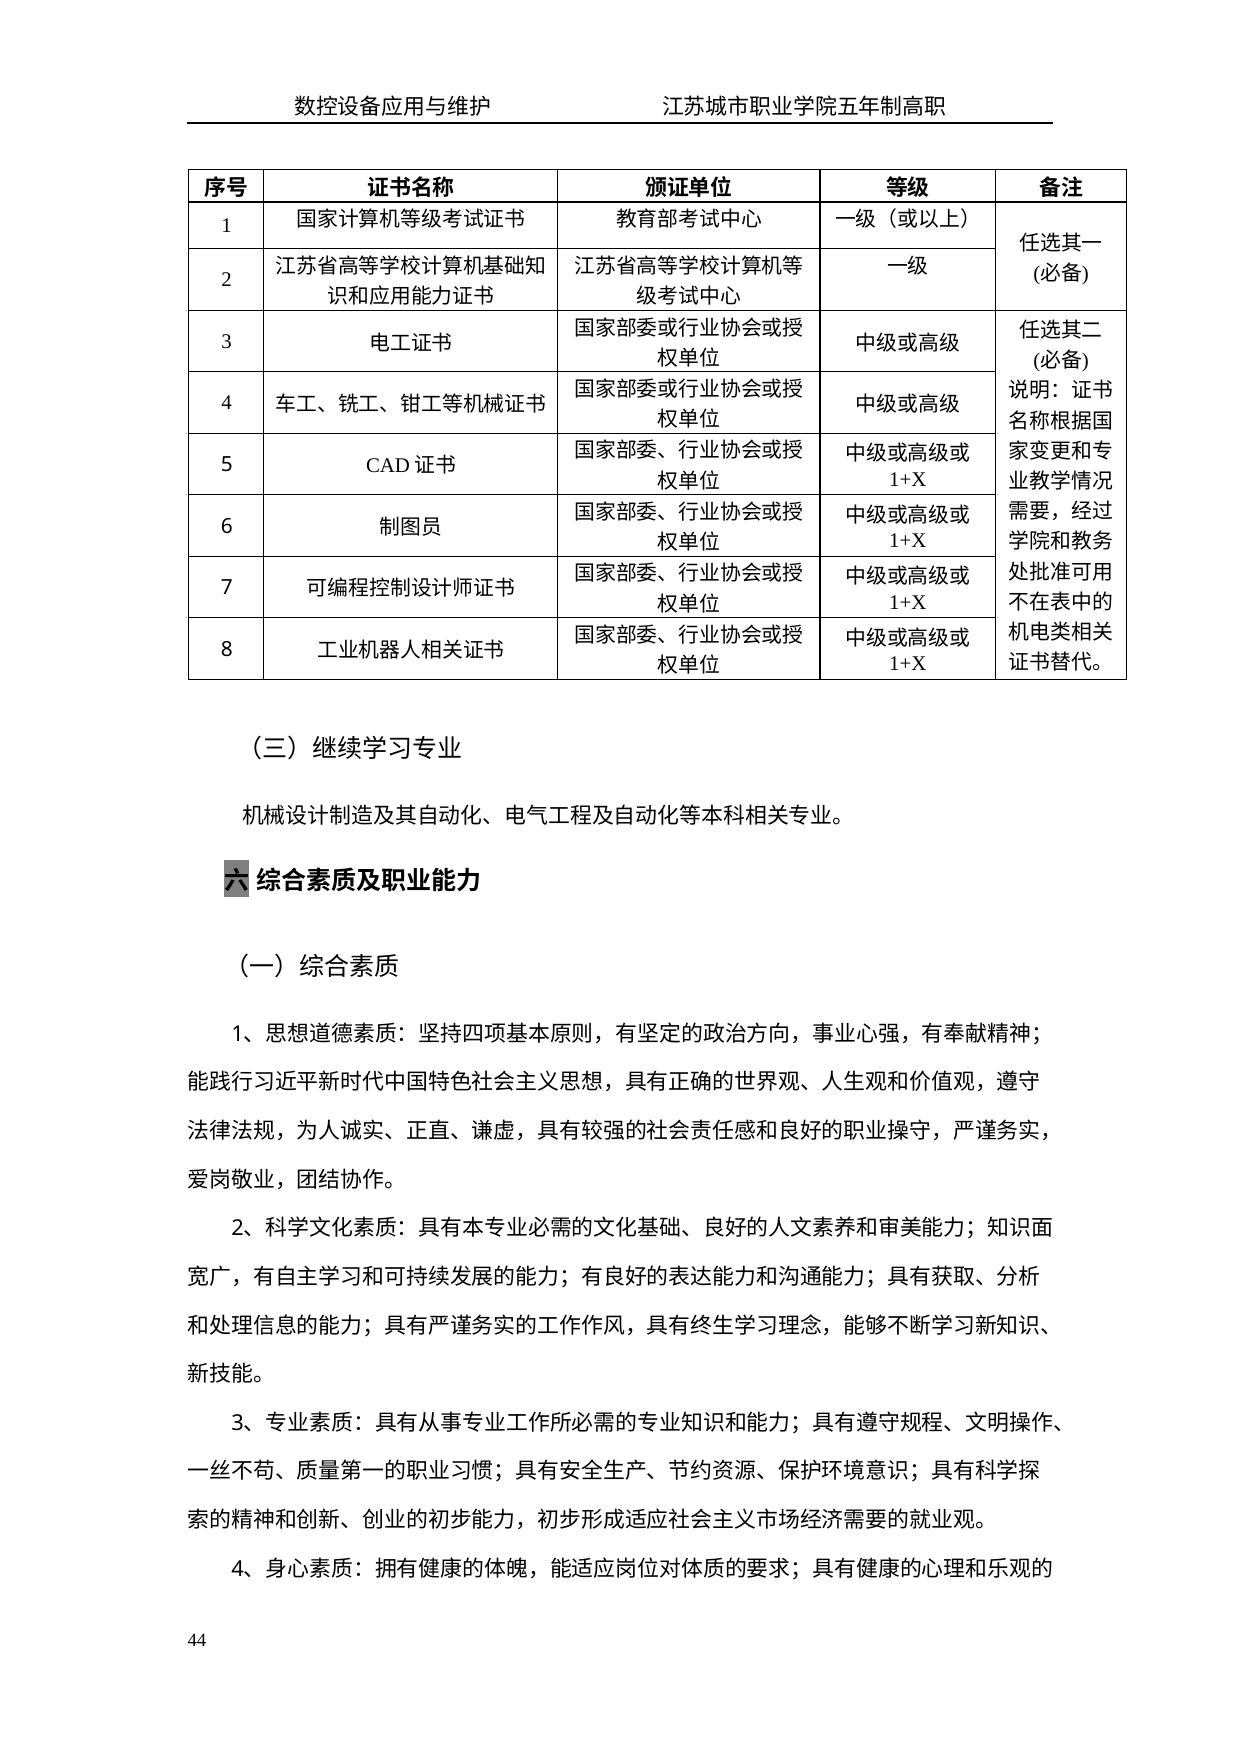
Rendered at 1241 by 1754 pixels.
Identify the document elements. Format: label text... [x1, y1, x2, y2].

table_cell 中级或高级 [821, 372, 995, 433]
table_cell 中级或高级或1+X [821, 434, 995, 494]
table_cell 江苏省高等学校计算机基础知识和应用能力证书 [264, 249, 557, 310]
table_cell 中级或高级 [821, 311, 995, 371]
table_cell 国家部委、行业协会或授权单位 [558, 618, 819, 678]
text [187, 1550, 1053, 1583]
table_cell 国家部委或行业协会或授权单位 [558, 372, 819, 433]
table_header 序号 [189, 170, 263, 201]
table_header 颁证单位 [558, 170, 819, 201]
table_cell 8 [189, 618, 263, 678]
table_cell 车工、铣工、钳工等机械证书 [264, 372, 557, 433]
text 1、思想道德素质：坚持四项基本原则，有坚定的政治方向，事业心强，有奉献精神；能践行习近平新时代中国特色社会主义思想，具有正确的世界观、人生观和价值观，遵守法律法规，为人诚实、正直、谦虚，具有较强的社会责任感和良好的职业操守，严谨务实，爱岗敬业，团结协作。 [187, 1015, 1053, 1194]
table_cell 教育部考试中心 [558, 203, 819, 248]
table_cell 2 [189, 249, 263, 310]
table_header 证书名称 [264, 170, 557, 201]
table_cell 中级或高级或1+X [821, 495, 995, 556]
table_cell 一级 [821, 249, 995, 310]
table_cell 任选其一 (必备) [996, 203, 1126, 310]
table_cell 可编程控制设计师证书 [264, 557, 557, 617]
text （一）综合素质 [187, 932, 1053, 997]
table_header 备注 [996, 170, 1126, 201]
table_cell 4 [189, 372, 263, 433]
table_cell 国家部委、行业协会或授权单位 [558, 495, 819, 556]
table_header 等级 [821, 170, 995, 201]
text （三）继续学习专业 [187, 162, 1053, 779]
table_cell 7 [189, 557, 263, 617]
table_cell 江苏省高等学校计算机等级考试中心 [558, 249, 819, 310]
text 六 综合素质及职业能力 [187, 846, 1053, 911]
text 3、专业素质：具有从事专业工作所必需的专业知识和能力；具有遵守规程、文明操作、一丝不苟、质量第一的职业习惯；具有安全生产、节约资源、保护环境意识；具有科学探索的精神和创新、创业的初步能力，初步形成适应社会主义市场经济需要的就业观。 [187, 1404, 1053, 1534]
table_cell 工业机器人相关证书 [264, 618, 557, 678]
table_cell 国家部委或行业协会或授权单位 [558, 311, 819, 371]
table_cell 1 [189, 203, 263, 248]
table_cell 6 [189, 495, 263, 556]
table_cell 制图员 [264, 495, 557, 556]
table_cell 中级或高级或1+X [821, 557, 995, 617]
table_cell 电工证书 [264, 311, 557, 371]
table_cell 任选其二 (必备) 说明：证书名称根据国家变更和专业教学情况需要，经过学院和教务处批准可用不在表中的机电类相关证书替代。 [996, 311, 1126, 678]
table_cell 国家计算机等级考试证书 [264, 203, 557, 248]
table_cell 3 [189, 311, 263, 371]
table_cell 中级或高级或1+X [821, 618, 995, 678]
table_cell 一级（或以上） [821, 203, 995, 248]
table_cell CAD证书 [264, 434, 557, 494]
table_cell 5 [189, 434, 263, 494]
table_cell 国家部委、行业协会或授权单位 [558, 557, 819, 617]
table_cell 国家部委、行业协会或授权单位 [558, 434, 819, 494]
text 2、科学文化素质：具有本专业必需的文化基础、良好的人文素养和审美能力；知识面宽广，有自主学习和可持续发展的能力；有良好的表达能力和沟通能力；具有获取、分析和处理信息的能力；具有严谨务实的工作作风，具有终生学习理念，能够不断学习新知识、新技能。 [187, 1210, 1053, 1388]
text 机械设计制造及其自动化、电气工程及自动化等本科相关专业。 [187, 798, 1053, 830]
